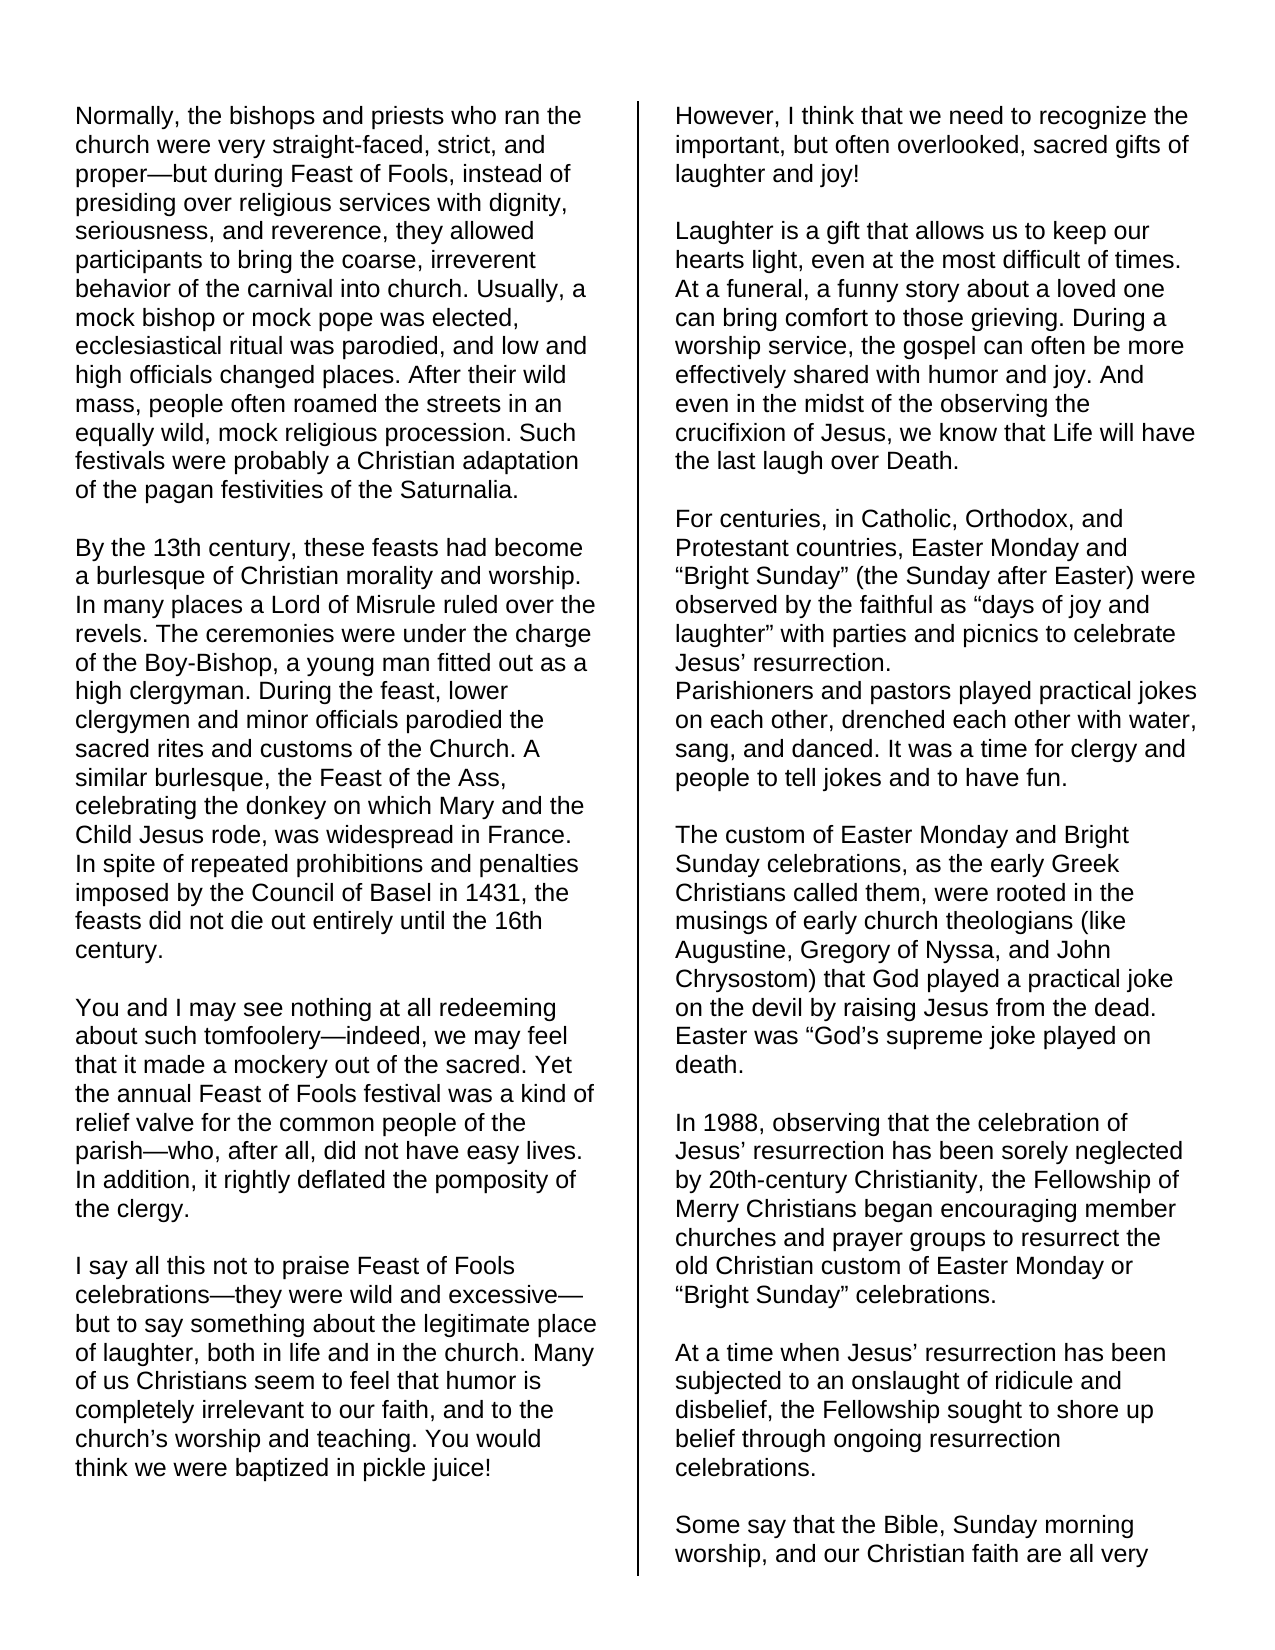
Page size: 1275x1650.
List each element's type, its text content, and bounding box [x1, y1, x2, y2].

text For centuries, in Catholic, Orthodox, and Protestant countries, Easter Monday and “Bright Sunday” (the Sunday after Easter) were observed by the faithful as “days of joy and laughter” with parties and picnics to celebrate Jesus’ resurrection. [675, 504, 1200, 676]
text I say all this not to praise Feast of Fools celebrations—they were wild and excessive—but to say something about the legitimate place of laughter, both in life and in the church. Many of us Christians seem to feel that humor is completely irrelevant to our faith, and to the church’s worship and teaching. You would think we were baptized in pickle juice! [75, 1251, 600, 1481]
text By the 13th century, these feasts had become a burlesque of Christian morality and worship. In many places a Lord of Misrule ruled over the revels. The ceremonies were under the charge of the Boy-Bishop, a young man fitted out as a high clergyman. During the feast, lower clergymen and minor officials parodied the sacred rites and customs of the Church. A similar burlesque, the Feast of the Ass, celebrating the donkey on which Mary and the Child Jesus rode, was widespread in France. In spite of repeated prohibitions and penalties imposed by the Council of Basel in 1431, the feasts did not die out entirely until the 16th century. [75, 533, 600, 964]
text At a time when Jesus’ resurrection has been subjected to an onslaught of ridicule and disbelief, the Fellowship sought to shore up belief through ongoing resurrection celebrations. [675, 1338, 1200, 1481]
text Laughter is a gift that allows us to keep our hearts light, even at the most difficult of times. At a funeral, a funny story about a loved one can bring comfort to those grieving. During a worship service, the gospel can often be more effectively shared with humor and joy. And even in the midst of the observing the crucifixion of Jesus, we know that Life will have the last laugh over Death. [675, 216, 1200, 475]
text In 1988, observing that the celebration of Jesus’ resurrection has been sorely neglected by 20th-century Christianity, the Fellowship of Merry Christians began encouraging member churches and prayer groups to resurrect the old Christian custom of Easter Monday or “Bright Sunday” celebrations. [675, 1108, 1200, 1309]
text However, I think that we need to recognize the important, but often overlooked, sacred gifts of laughter and joy! [675, 101, 1200, 188]
text Parishioners and pastors played practical jokes on each other, drenched each other with water, sang, and danced. It was a time for clergy and people to tell jokes and to have fun. [675, 676, 1200, 791]
text The custom of Easter Monday and Bright Sunday celebrations, as the early Greek Christians called them, were rooted in the musings of early church theologians (like Augustine, Gregory of Nyssa, and John Chrysostom) that God played a practical joke on the devil by raising Jesus from the dead. Easter was “God’s supreme joke played on death. [675, 820, 1200, 1079]
text You and I may see nothing at all redeeming about such tomfoolery—indeed, we may feel that it made a mockery out of the sacred. Yet the annual Feast of Fools festival was a kind of relief valve for the common people of the parish—who, after all, did not have easy lives. In addition, it rightly deflated the pomposity of the clergy. [75, 993, 600, 1223]
